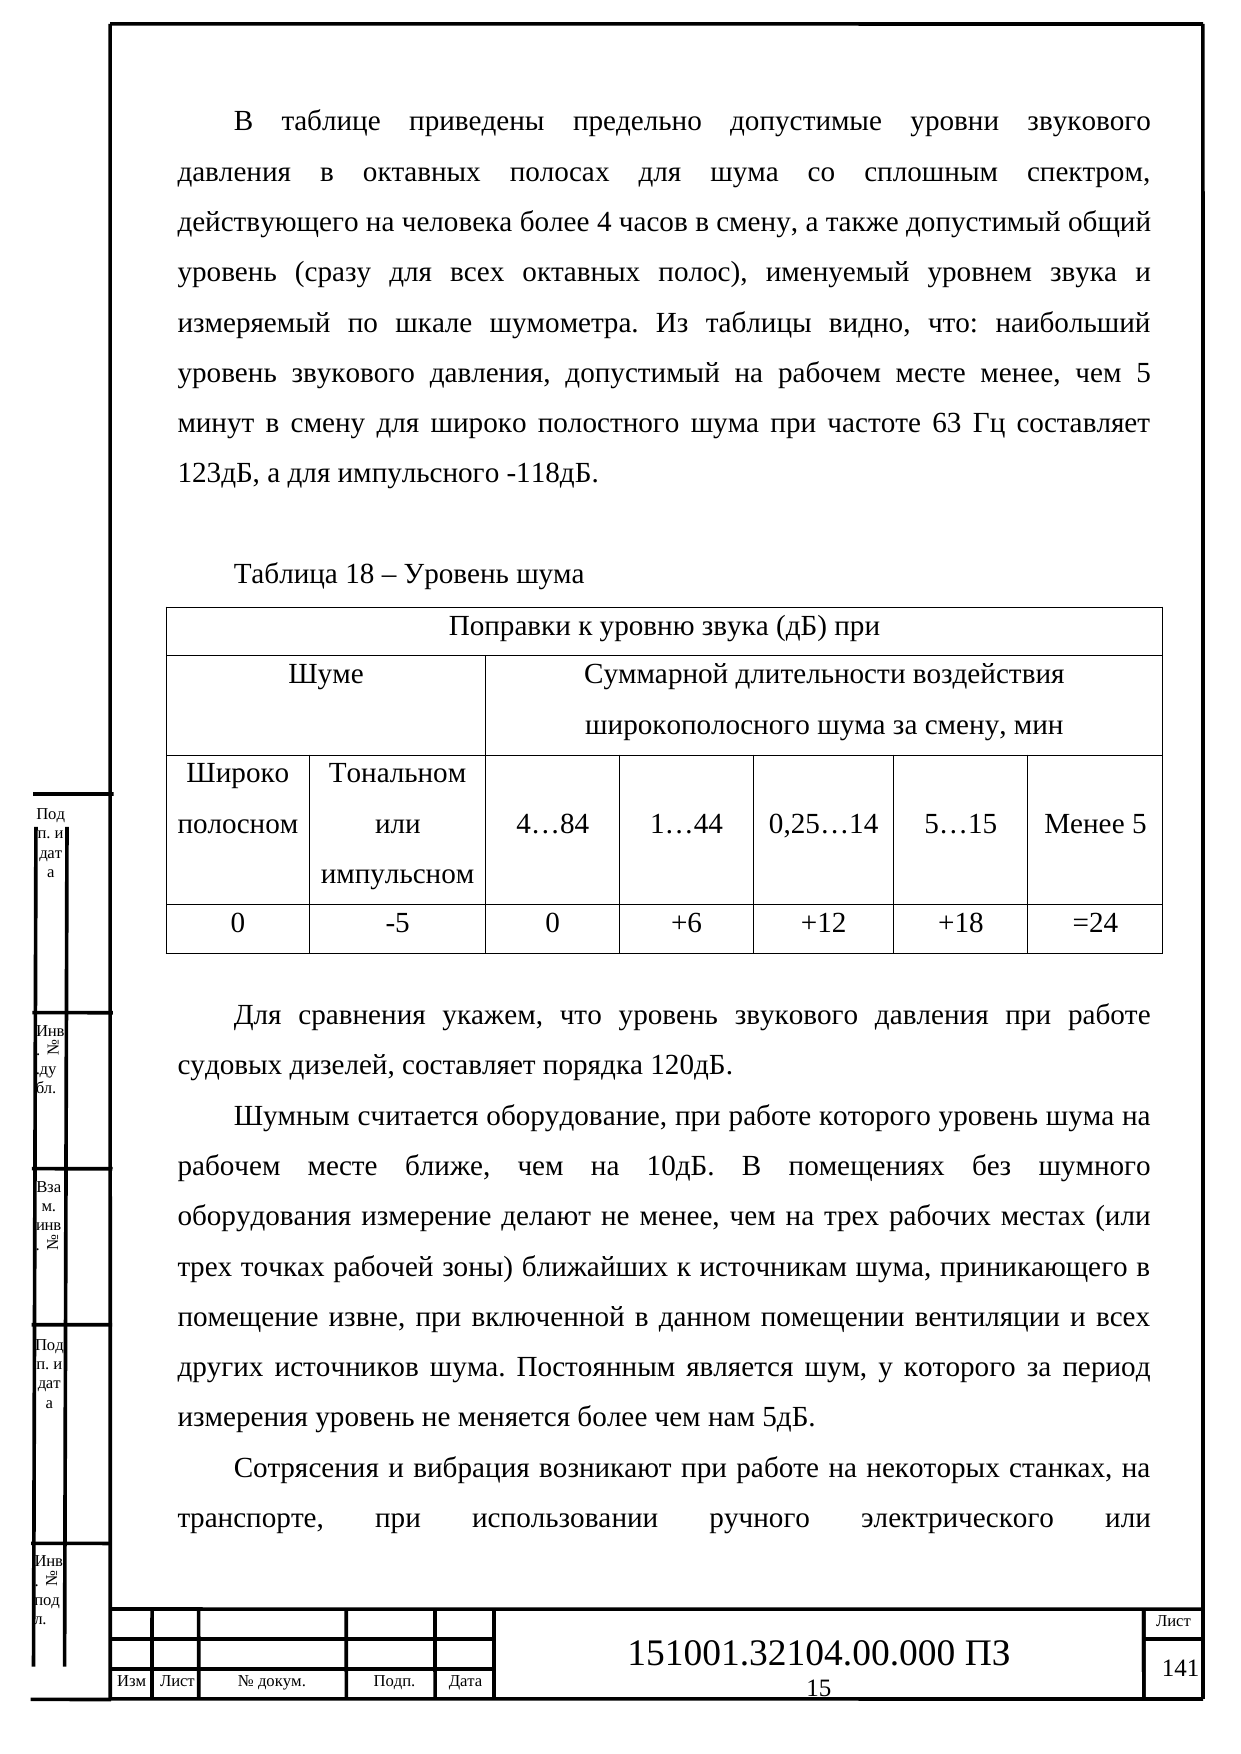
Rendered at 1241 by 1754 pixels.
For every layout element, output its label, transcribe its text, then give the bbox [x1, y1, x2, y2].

table_cell Суммарной длительности воздействия широкополосного шума за смену, мин [486, 656, 1162, 754]
table_cell Шуме [167, 656, 485, 754]
table_cell 0,25…14 [754, 756, 893, 904]
table_header Поправки к уровню звука (дБ) при [167, 608, 1162, 655]
text Таблица 18 – Уровень шума [177, 556, 1152, 590]
table_cell +12 [754, 905, 893, 953]
table_cell +6 [620, 905, 753, 953]
table_cell 1…44 [620, 756, 753, 904]
table_cell 0 [486, 905, 619, 953]
table_cell Менее 5 [1028, 756, 1162, 904]
table_cell =24 [1028, 905, 1162, 953]
table_cell Тональном или импульсном [310, 756, 485, 904]
text В таблице приведены предельно допустимые уровни звукового давления в октавных полосах для шума со сплошным спектром, действующего на человека более 4 часов в смену, а также допустимый общий уровень (сразу для всех октавных полос), именуемый уровнем звука и измеряемый по шкале шумометра. Из таблицы видно, что: наибольший уровень звукового давления, допустимый на рабочем месте менее, чем 5 минут в смену для широко полостного шума при частоте 63 Гц составляет 123дБ, а для импульсного -118дБ. [177, 103, 1152, 489]
table_cell 5…15 [894, 756, 1027, 904]
text Шумным считается оборудование, при работе которого уровень шума на рабочем месте ближе, чем на 10дБ. В помещениях без шумного оборудования измерение делают не менее, чем на трех рабочих местах (или трех точках рабочей зоны) ближайших к источникам шума, приникающего в помещение извне, при включенной в данном помещении вентиляции и всех других источников шума. Постоянным является шум, у которого за период измерения уровень не меняется более чем нам 5дБ. [177, 1098, 1152, 1433]
table_cell 0 [167, 905, 309, 953]
text Для сравнения укажем, что уровень звукового давления при работе судовых дизелей, составляет порядка 120дБ. [177, 997, 1152, 1081]
table_cell Широко полосном [167, 756, 309, 904]
table_cell 4…84 [486, 756, 619, 904]
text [177, 1450, 1152, 1534]
table_cell -5 [310, 905, 485, 953]
table_cell +18 [894, 905, 1027, 953]
